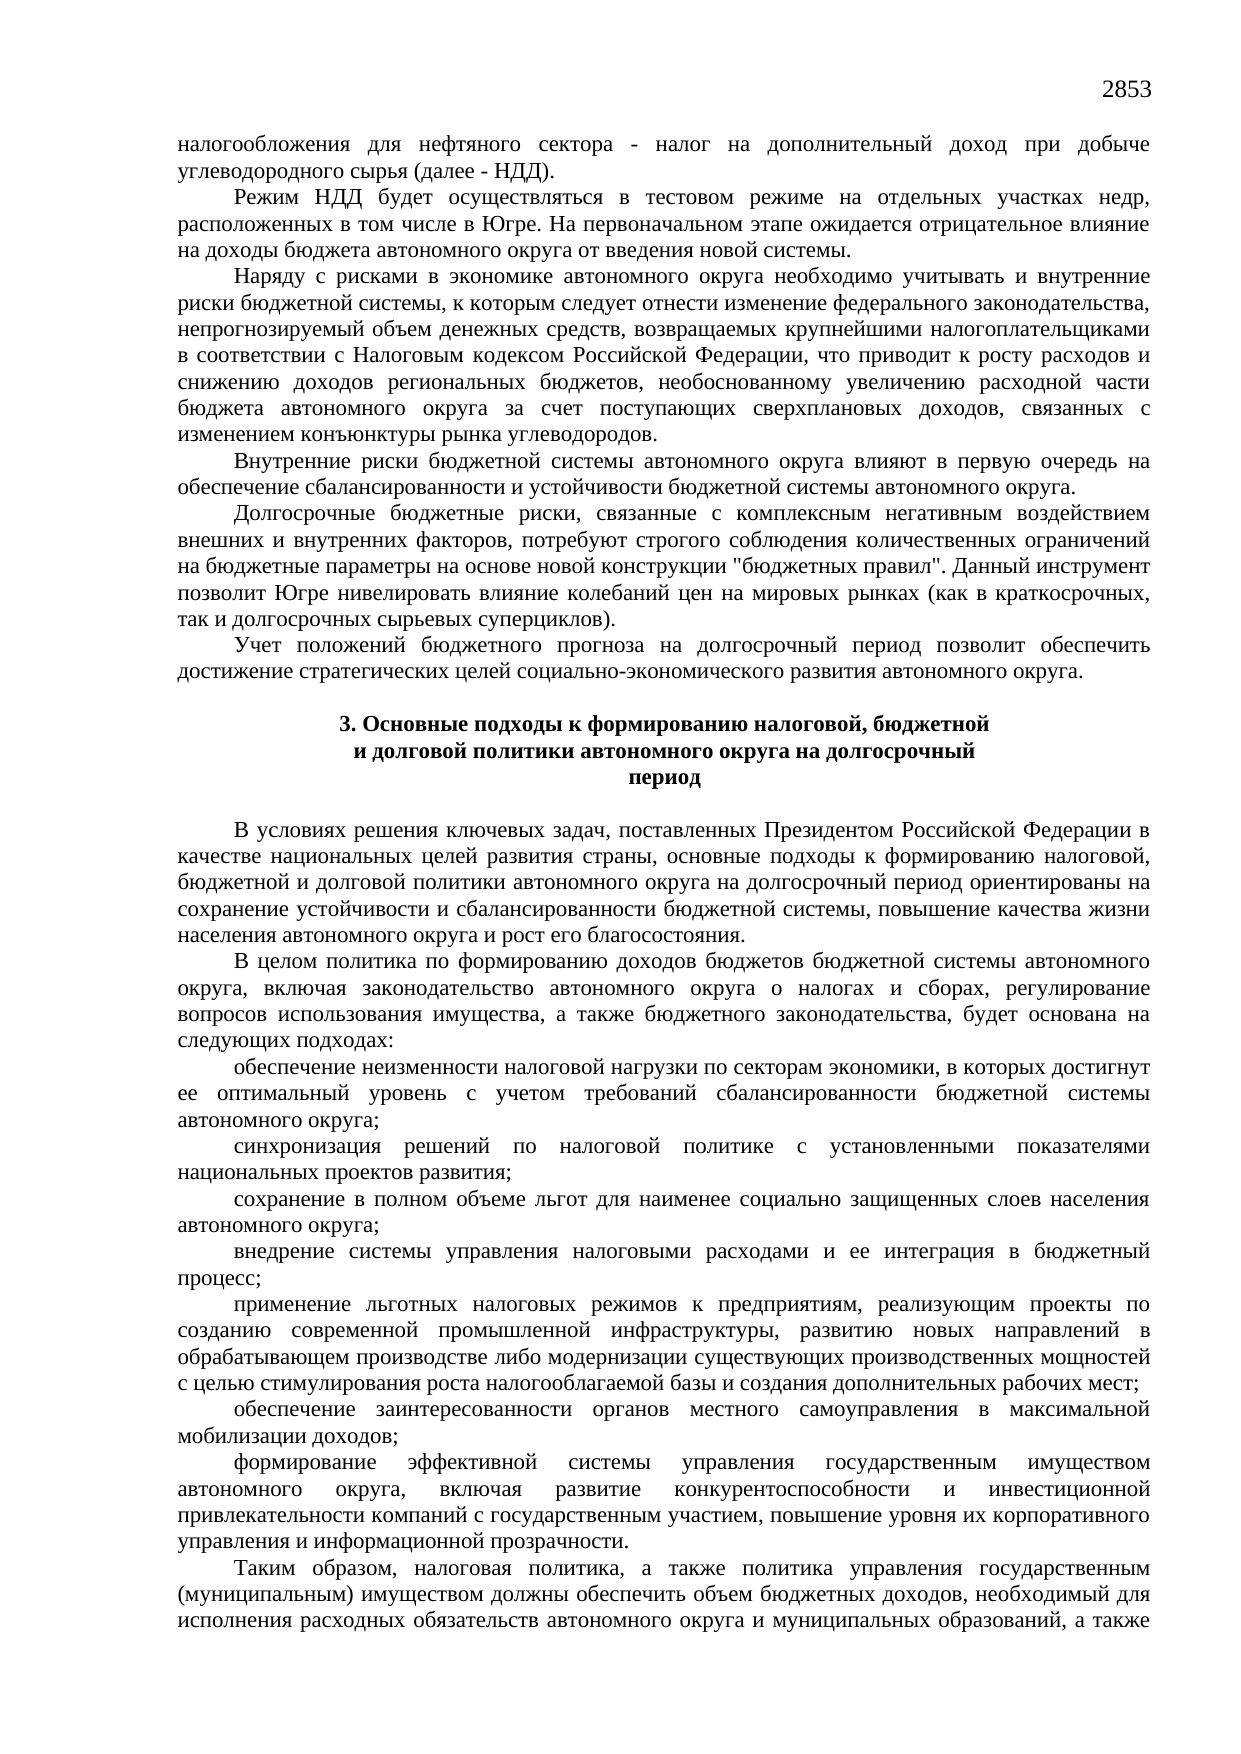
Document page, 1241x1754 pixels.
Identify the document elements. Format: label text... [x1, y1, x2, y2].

text применение льготных налоговых режимов к предприятиям, реализующим проекты по созданию современной промышленной инфраструктуры, развитию новых направлений в обрабатывающем производстве либо модернизации существующих производственных мощностей с целью стимулирования роста налогооблагаемой базы и создания дополнительных рабочих мест; [177, 1290, 1152, 1396]
text Долгосрочные бюджетные риски, связанные с комплексным негативным воздействием внешних и внутренних факторов, потребуют строгого соблюдения количественных ограничений на бюджетные параметры на основе новой конструкции "бюджетных правил". Данный инструмент позволит Югре нивелировать влияние колебаний цен на мировых рынках (как в краткосрочных, так и долгосрочных сырьевых суперциклов). [177, 499, 1152, 631]
title 3. Основные подходы к формированию налоговой, бюджетной [177, 710, 1152, 737]
text внедрение системы управления налоговыми расходами и ее интеграция в бюджетный процесс; [177, 1237, 1152, 1290]
text Режим НДД будет осуществляться в тестовом режиме на отдельных участках недр, расположенных в том числе в Югре. На первоначальном этапе ожидается отрицательное влияние на доходы бюджета автономного округа от введения новой системы. [177, 183, 1152, 262]
text обеспечение заинтересованности органов местного самоуправления в максимальной мобилизации доходов; [177, 1396, 1152, 1448]
text Наряду с рисками в экономике автономного округа необходимо учитывать и внутренние риски бюджетной системы, к которым следует отнести изменение федерального законодательства, непрогнозируемый объем денежных средств, возвращаемых крупнейшими налогоплательщиками в соответствии с Налоговым кодексом Российской Федерации, что приводит к росту расходов и снижению доходов региональных бюджетов, необоснованному увеличению расходной части бюджета автономного округа за счет поступающих сверхплановых доходов, связанных с изменением конъюнктуры рынка углеводородов. [177, 262, 1152, 447]
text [177, 1554, 1152, 1633]
text сохранение в полном объеме льгот для наименее социально защищенных слоев населения автономного округа; [177, 1185, 1152, 1237]
text В целом политика по формированию доходов бюджетов бюджетной системы автономного округа, включая законодательство автономного округа о налогах и сборах, регулирование вопросов использования имущества, а также бюджетного законодательства, будет основана на следующих подходах: [177, 947, 1152, 1053]
title период [177, 763, 1152, 789]
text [177, 131, 1152, 183]
title и долговой политики автономного округа на долгосрочный [177, 737, 1152, 763]
text обеспечение неизменности налоговой нагрузки по секторам экономики, в которых достигнут ее оптимальный уровень с учетом требований сбалансированности бюджетной системы автономного округа; [177, 1053, 1152, 1132]
text синхронизация решений по налоговой политике с установленными показателями национальных проектов развития; [177, 1132, 1152, 1185]
text В условиях решения ключевых задач, поставленных Президентом Российской Федерации в качестве национальных целей развития страны, основные подходы к формированию налоговой, бюджетной и долговой политики автономного округа на долгосрочный период ориентированы на сохранение устойчивости и сбалансированности бюджетной системы, повышение качества жизни населения автономного округа и рост его благосостояния. [177, 816, 1152, 947]
text формирование эффективной системы управления государственным имуществом автономного округа, включая развитие конкурентоспособности и инвестиционной привлекательности компаний с государственным участием, повышение уровня их корпоративного управления и информационной прозрачности. [177, 1448, 1152, 1554]
text Внутренние риски бюджетной системы автономного округа влияют в первую очередь на обеспечение сбалансированности и устойчивости бюджетной системы автономного округа. [177, 447, 1152, 499]
text Учет положений бюджетного прогноза на долгосрочный период позволит обеспечить достижение стратегических целей социально-экономического развития автономного округа. [177, 631, 1152, 684]
